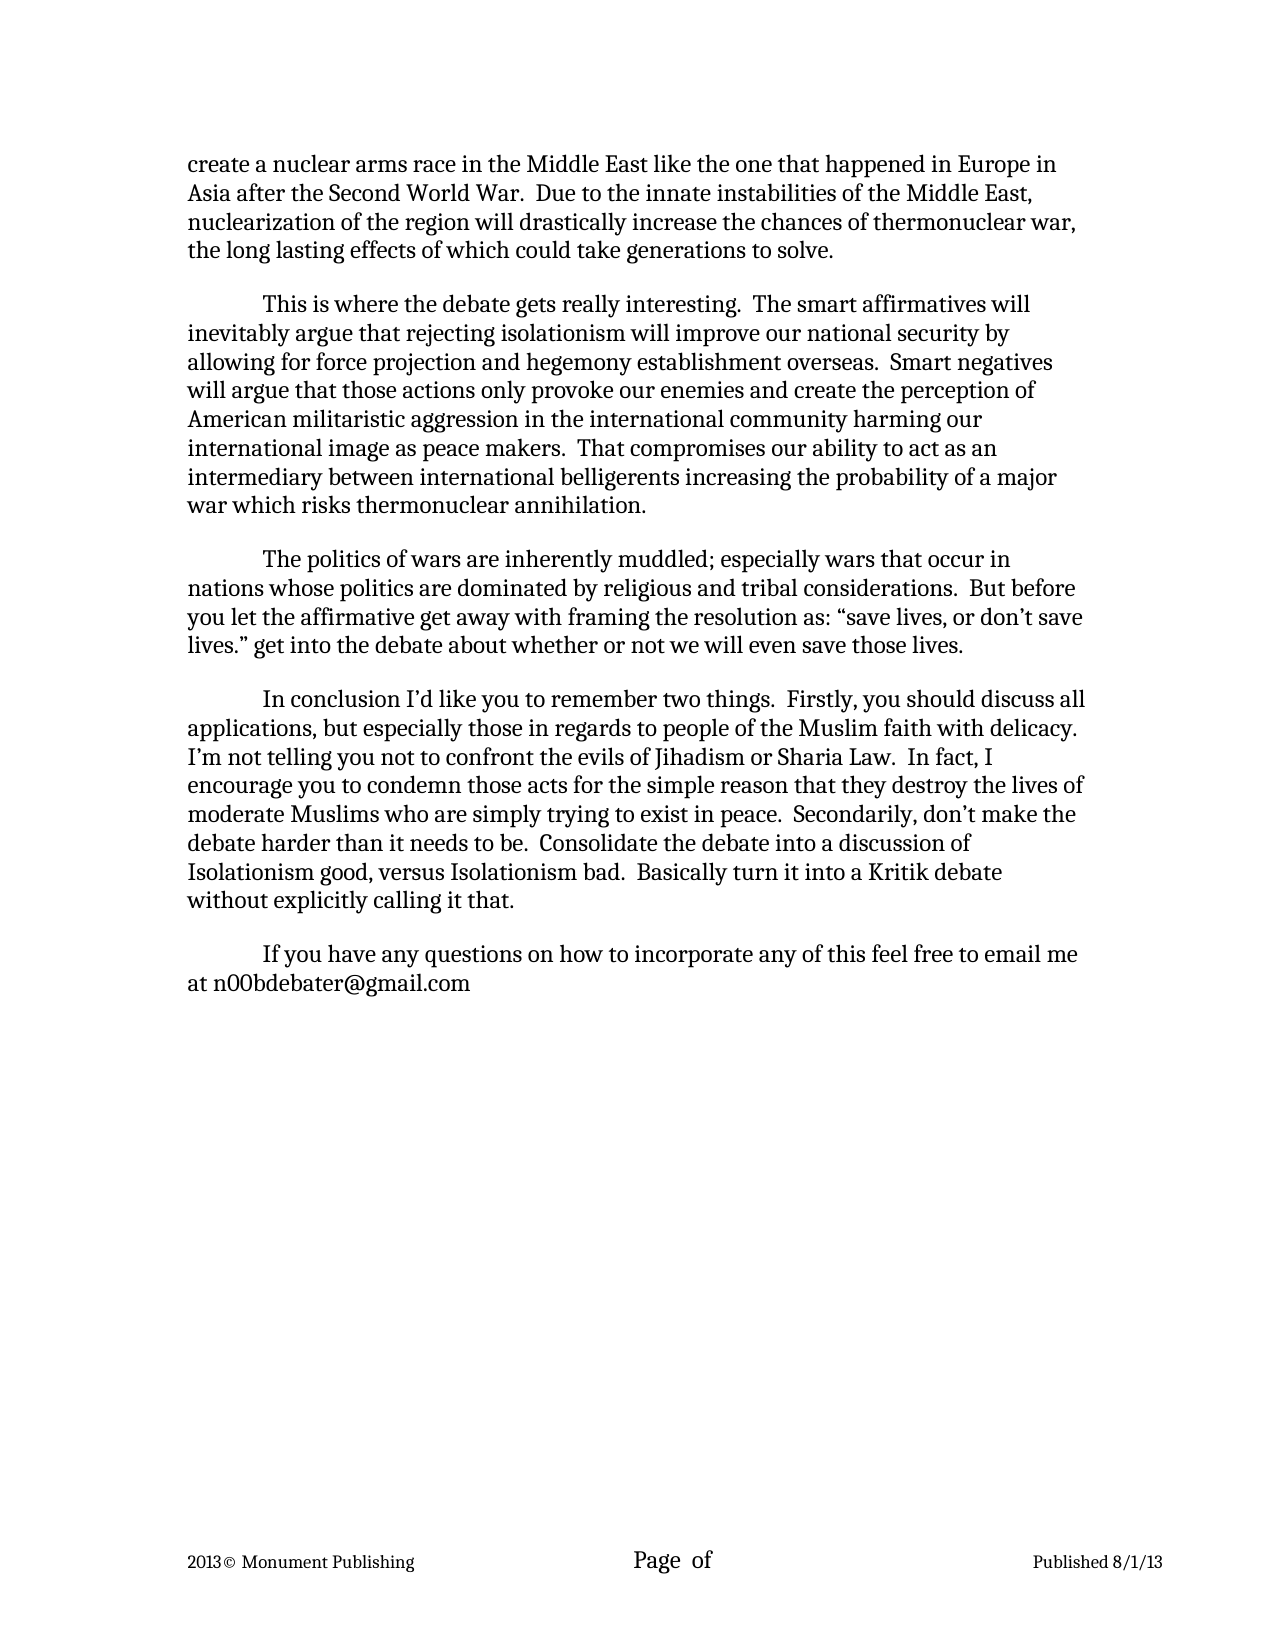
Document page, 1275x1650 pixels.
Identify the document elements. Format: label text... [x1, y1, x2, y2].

text In conclusion I’d like you to remember two things. Firstly, you should discuss all applications, but especially those in regards to people of the Muslim faith with delicacy. I’m not telling you not to confront the evils of Jihadism or Sharia Law. In fact, I encourage you to condemn those acts for the simple reason that they destroy the lives of moderate Muslims who are simply trying to exist in peace. Secondarily, don’t make the debate harder than it needs to be. Consolidate the debate into a discussion of Isolationism good, versus Isolationism bad. Basically turn it into a Kritik debate without explicitly calling it that. [187, 685, 1087, 915]
text The politics of wars are inherently muddled; especially wars that occur in nations whose politics are dominated by religious and tribal considerations. But before you let the affirmative get away with framing the resolution as: “save lives, or don’t save lives.” get into the debate about whether or not we will even save those lives. [187, 545, 1087, 660]
text If you have any questions on how to incorporate any of this feel free to email me at n00bdebater@gmail.com [187, 940, 1087, 997]
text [187, 150, 1087, 265]
text This is where the debate gets really interesting. The smart affirmatives will inevitably argue that rejecting isolationism will improve our national security by allowing for force projection and hegemony establishment overseas. Smart negatives will argue that those actions only provoke our enemies and create the perception of American militaristic aggression in the international community harming our international image as peace makers. That compromises our ability to act as an intermediary between international belligerents increasing the probability of a major war which risks thermonuclear annihilation. [187, 290, 1087, 520]
